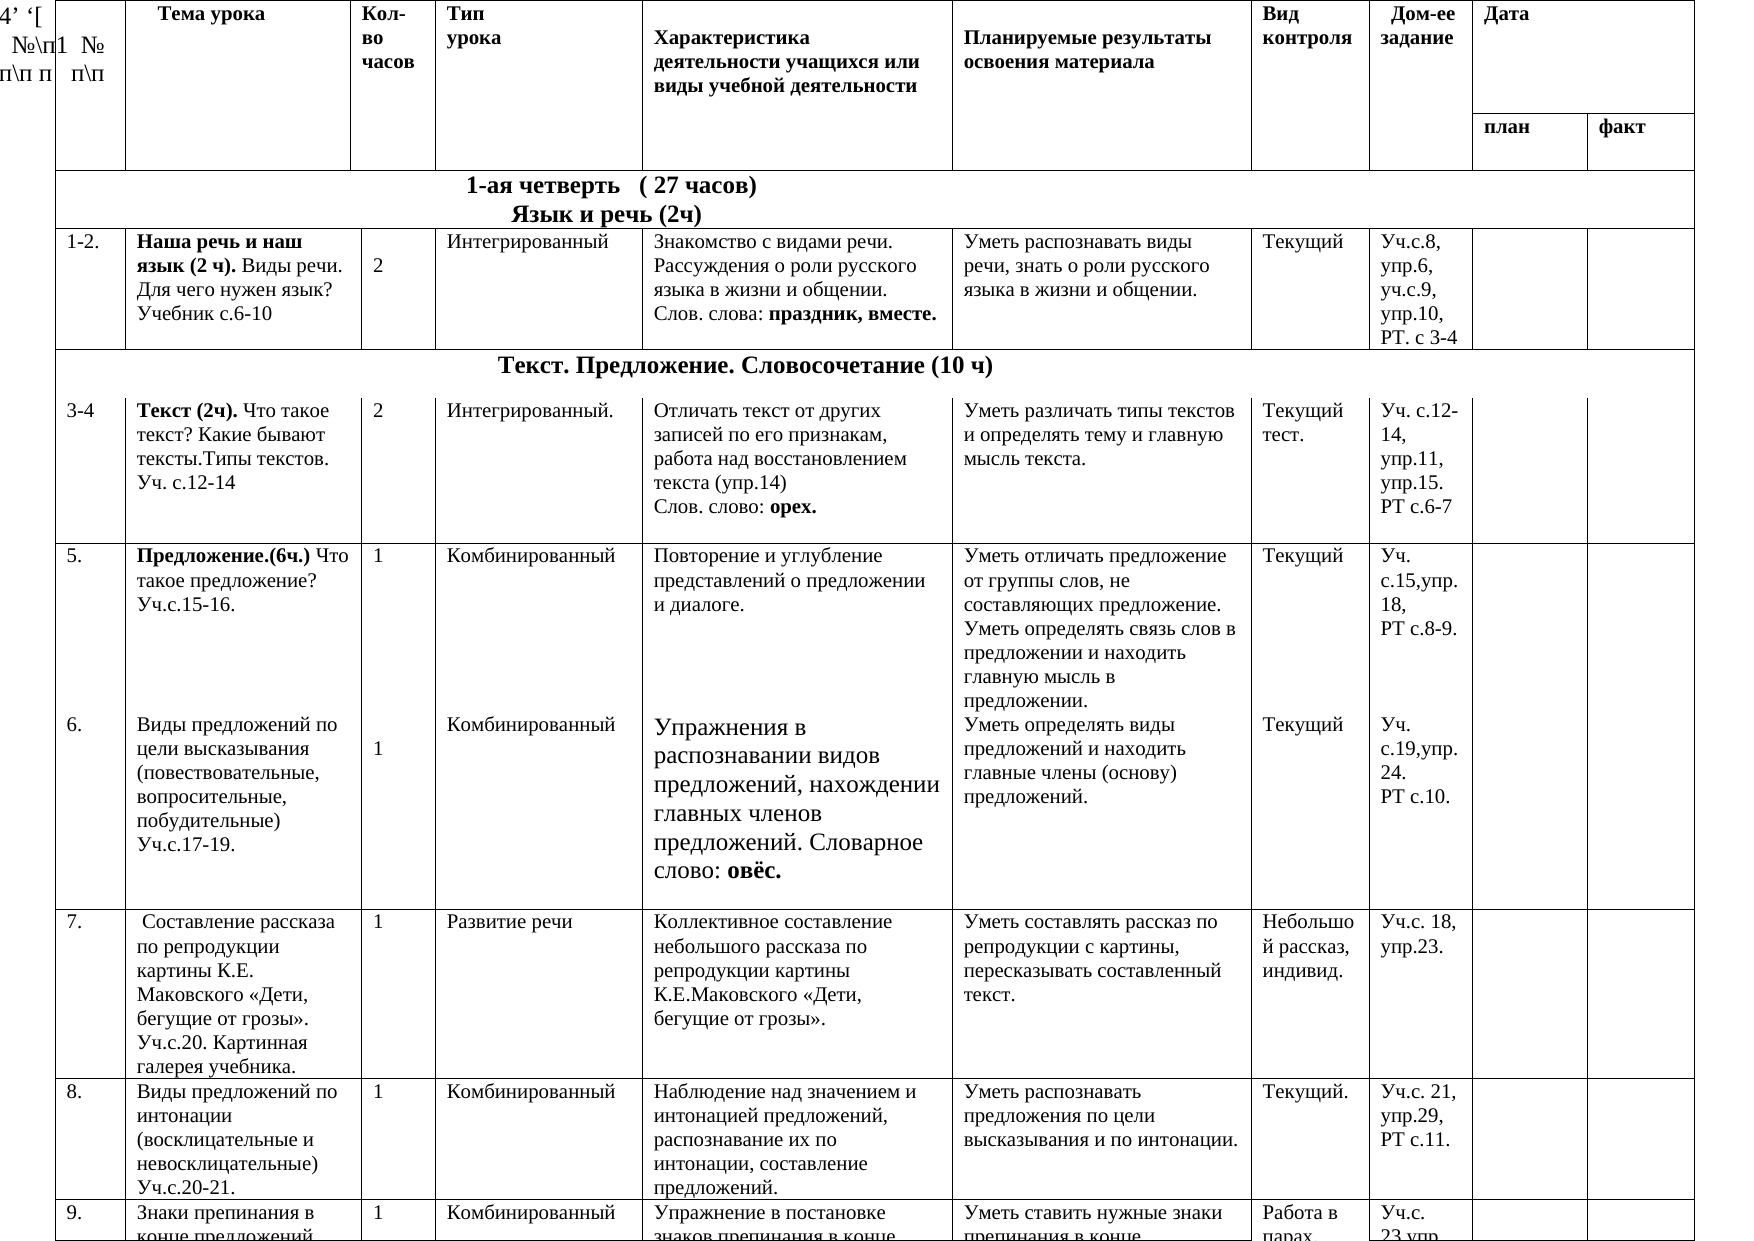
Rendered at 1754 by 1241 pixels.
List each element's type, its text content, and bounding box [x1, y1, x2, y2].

table_cell Текущий тест. [1252, 398, 1369, 542]
table_cell Работа в парах. [1252, 1200, 1369, 1240]
table_cell Комбинированный [436, 1200, 642, 1240]
table_cell Комбинированный [436, 712, 642, 908]
table_cell Повторение и углубление представлений о предложении и диалоге. [643, 544, 952, 712]
table_header Вид контроля [1252, 1, 1369, 169]
table_cell [1588, 910, 1694, 1078]
table_cell Развитие речи [436, 910, 642, 1078]
table_cell Коллективное составление небольшого рассказа по репродукции картины К.Е.Маковского «Дети, бегущие от грозы». [643, 910, 952, 1078]
table_cell Виды предложений по интонации (восклицательные и невосклицательные) Уч.с.20-21. [126, 1079, 361, 1199]
table_cell Знакомство с видами речи. Рассуждения о роли русского языка в жизни и общении. Слов. слова: праздник, вместе. [643, 229, 952, 349]
table_cell 7. [56, 910, 125, 1078]
table_cell [1473, 398, 1587, 542]
table_cell [1473, 910, 1587, 1078]
table_cell Текущий [1252, 229, 1369, 349]
table_cell Уч.с. 23,упр. 32. [1370, 1200, 1472, 1240]
table_cell Текст. Предложение. Словосочетание (10 ч) [56, 350, 1694, 398]
table_cell [1473, 229, 1587, 349]
table_cell Наша речь и наш язык (2 ч). Виды речи. Для чего нужен язык? Учебник с.6-10 [126, 229, 361, 349]
table_cell Уч. с.19,упр.24. РТ с.10. [1370, 712, 1472, 908]
table_cell [1473, 1200, 1587, 1240]
table_cell Уметь распознавать виды речи, знать о роли русского языка в жизни и общении. [953, 229, 1251, 349]
table_header Планируемые результаты освоения материала [953, 1, 1251, 169]
table_cell [1588, 398, 1694, 542]
table_cell [1588, 1200, 1694, 1240]
table_cell Комбинированный [436, 1079, 642, 1199]
table_cell Уч.с. 18, упр.23. [1370, 910, 1472, 1078]
table_cell 2 [362, 229, 435, 349]
table_cell Уметь ставить нужные знаки препинания в конце предложений. [953, 1200, 1251, 1240]
table_header Кол-во часов [351, 1, 435, 169]
table_header Характеристика деятельности учащихся или виды учебной деятельности [643, 1, 952, 169]
table_cell Текст (2ч). Что такое текст? Какие бывают тексты.Типы текстов. Уч. с.12-14 [126, 398, 361, 542]
table_header Тип урока [436, 1, 642, 169]
table_cell [1588, 229, 1694, 349]
table_cell 2 [362, 398, 435, 542]
table_cell Отличать текст от других записей по его признакам, работа над восстановлением текста (упр.14) Слов. слово: орех. [643, 398, 952, 542]
table_cell Уметь различать типы текстов и определять тему и главную мысль текста. [953, 398, 1251, 542]
table_cell [1473, 544, 1587, 712]
table_header Дом-ее задание [1370, 1, 1472, 169]
table_cell Комбинированный [436, 544, 642, 712]
table_cell Уметь определять виды предложений и находить главные члены (основу) предложений. [953, 712, 1251, 908]
table_cell план [1473, 114, 1587, 169]
table_cell Текущий. [1252, 1079, 1369, 1199]
table_cell 1 [362, 1079, 435, 1199]
table_cell Небольшой рассказ, индивид. [1252, 910, 1369, 1078]
table_cell [1588, 712, 1694, 908]
table_cell 1 [362, 544, 435, 712]
table_cell [1473, 712, 1587, 908]
table_cell Уч.с.8, упр.6, уч.с.9, упр.10, РТ. с 3-4 [1370, 229, 1472, 349]
table_cell Уметь отличать предложение от группы слов, не составляющих предложение. Уметь определять связь слов в предложении и находить главную мысль в предложении. [953, 544, 1251, 712]
table_cell Знаки препинания в конце предложений. Уч.с.22, 23. [126, 1200, 361, 1240]
table_cell Текущий [1252, 544, 1369, 712]
table_cell Предложение.(6ч.) Что такое предложение? Уч.с.15-16. [126, 544, 361, 712]
table_cell Виды предложений по цели высказывания (повествовательные, вопросительные, побудительные) Уч.с.17-19. [126, 712, 361, 908]
table_cell 1-2. [56, 229, 125, 349]
table_cell Уч.с. 21, упр.29, РТ с.11. [1370, 1079, 1472, 1199]
table_cell Текущий [1252, 712, 1369, 908]
table_cell Уч. с.15,упр.18, РТ с.8-9. [1370, 544, 1472, 712]
table_cell факт [1588, 114, 1694, 169]
table_cell 8. [56, 1079, 125, 1199]
table_cell [1588, 544, 1694, 712]
table_cell 1-ая четверть ( 27 часов) Язык и речь (2ч) [56, 171, 1694, 228]
table_cell Интегрированный. [436, 398, 642, 542]
table_cell 1 [362, 712, 435, 908]
table_header ‘[ x№\п1 № п\п п п\п [56, 1, 125, 169]
table_cell Интегрированный [436, 229, 642, 349]
table_cell Составление рассказа по репродукции картины К.Е. Маковского «Дети, бегущие от грозы». Уч.с.20. Картинная галерея учебника. [126, 910, 361, 1078]
table_cell 5. [56, 544, 125, 712]
table_cell Уч. с.12-14, упр.11, упр.15. РТ с.6-7 [1370, 398, 1472, 542]
table_cell 1 [362, 1200, 435, 1240]
table_cell 6. [56, 712, 125, 908]
table_cell Упражнения в распознавании видов предложений, нахождении главных членов предложений. Словарное слово: овёс. [643, 712, 952, 908]
table_cell Упражнение в постановке знаков препинания в конце предложений. [643, 1200, 952, 1240]
table_cell [1473, 1079, 1587, 1199]
table_cell 3-4 [56, 398, 125, 542]
table_cell Уметь распознавать предложения по цели высказывания и по интонации. [953, 1079, 1251, 1199]
table_cell 1 [362, 910, 435, 1078]
table_cell [1588, 1079, 1694, 1199]
table_cell 9. [56, 1200, 125, 1240]
table_cell Уметь составлять рассказ по репродукции с картины, пересказывать составленный текст. [953, 910, 1251, 1078]
table_cell Наблюдение над значением и интонацией предложений, распознавание их по интонации, составление предложений. [643, 1079, 952, 1199]
table_header Тема урока [126, 1, 350, 169]
table_header Дата [1473, 1, 1694, 112]
